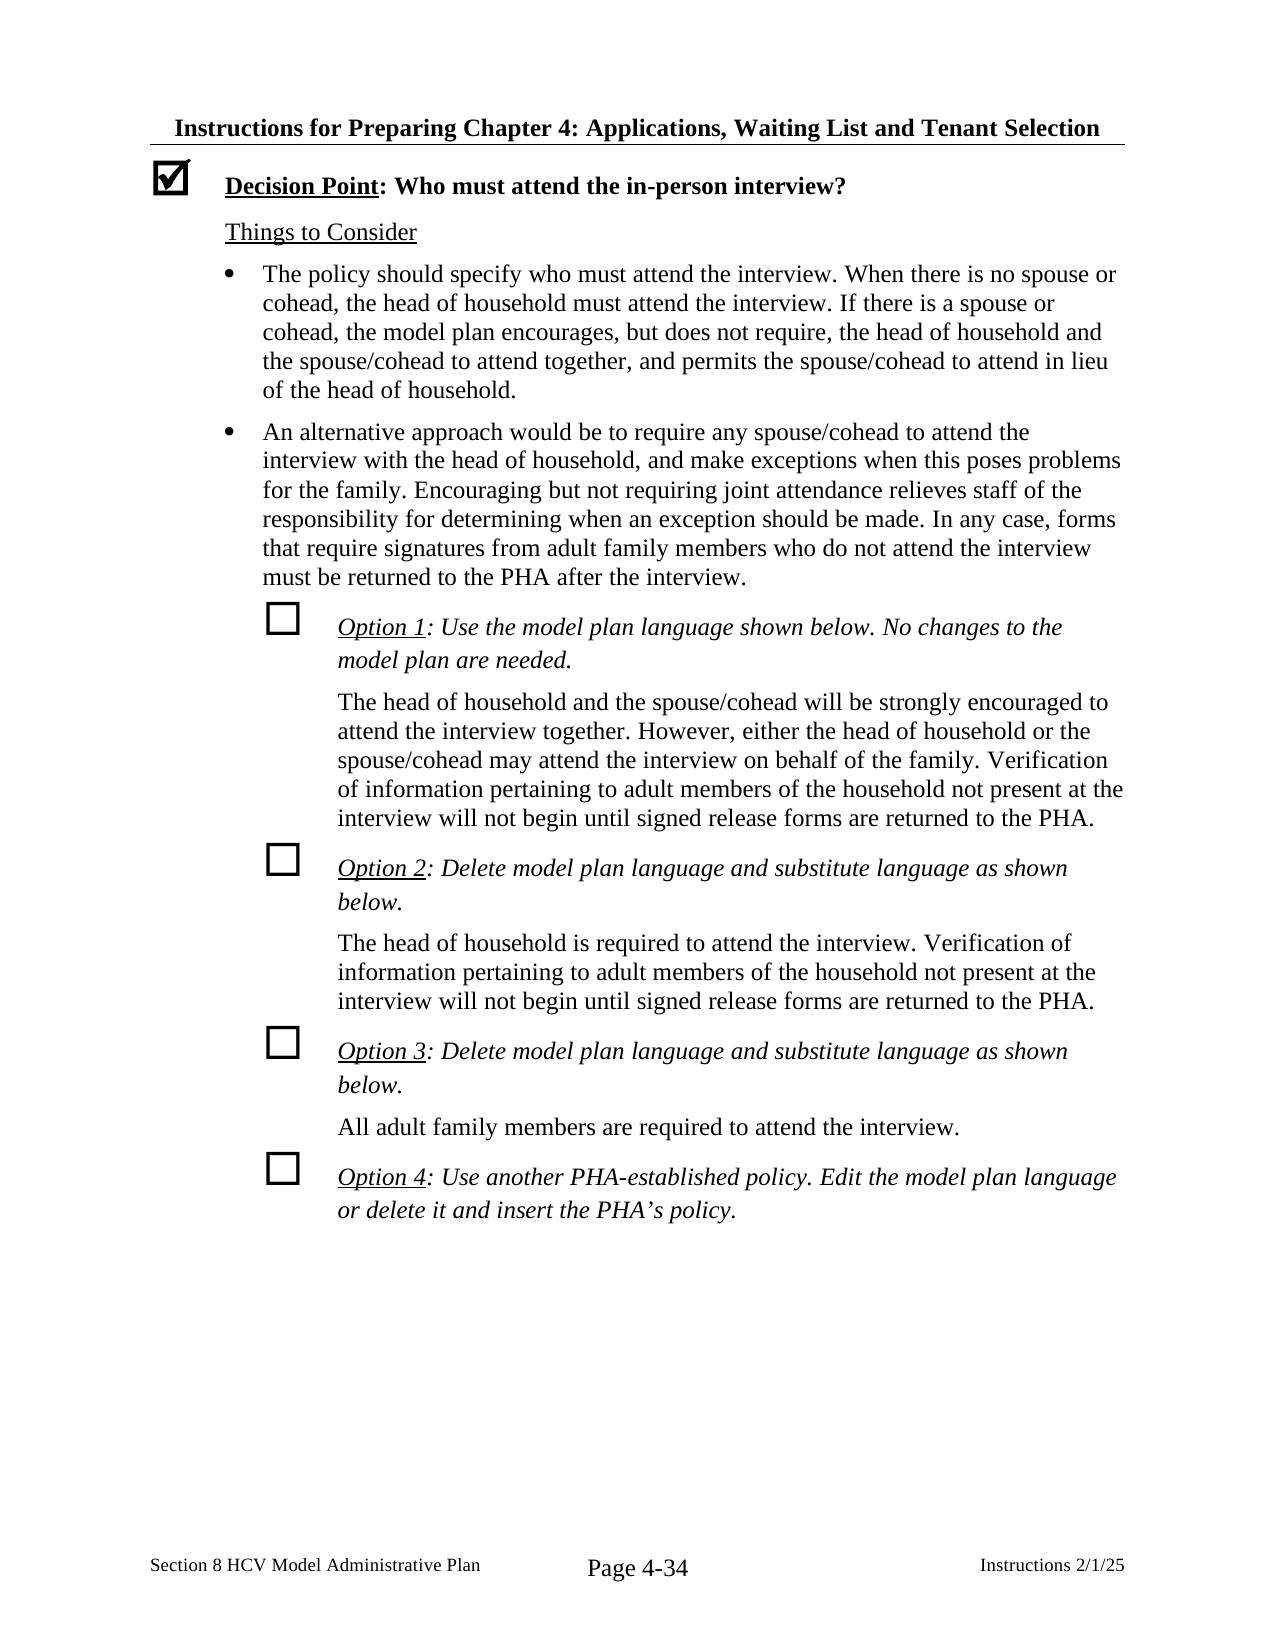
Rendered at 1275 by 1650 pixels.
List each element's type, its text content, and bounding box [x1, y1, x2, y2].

text Option 3: Delete model plan language and substitute language as shown below. [262, 1028, 1125, 1099]
text Option 4: Use another PHA-established policy. Edit the model plan language or delete it and insert the PHA’s policy. [262, 1153, 1125, 1224]
text All adult family members are required to attend the interview. [337, 1111, 1125, 1140]
text Option 1: Use the model plan language shown below. No changes to the model plan are needed. [262, 603, 1125, 674]
text The head of household is required to attend the interview. Verification of information pertaining to adult members of the household not present at the interview will not begin until signed release forms are returned to the PHA. [337, 928, 1125, 1015]
text Things to Consider [225, 217, 1125, 246]
text Decision Point: Who must attend the in-person interview? [150, 162, 1125, 204]
list The policy should specify who must attend the interview. When there is no spouse or cohead, the head of household must attend the interview. If there is a spouse or cohead, the model plan encourages, but does not require, the head of household and the spouse/cohead to attend together, and permits the spouse/cohead to attend in lieu of the head of household. [225, 258, 1125, 404]
text Option 2: Delete model plan language and substitute language as shown below. [262, 844, 1125, 916]
text The head of household and the spouse/cohead will be strongly encouraged to attend the interview together. However, either the head of household or the spouse/cohead may attend the interview on behalf of the family. Verification of information pertaining to adult members of the household not present at the interview will not begin until signed release forms are returned to the PHA. [337, 687, 1125, 832]
list An alternative approach would be to require any spouse/cohead to attend the interview with the head of household, and make exceptions when this poses problems for the family. Encouraging but not requiring joint attendance relieves staff of the responsibility for determining when an exception should be made. In any case, forms that require signatures from adult family members who do not attend the interview must be returned to the PHA after the interview. [225, 416, 1125, 591]
